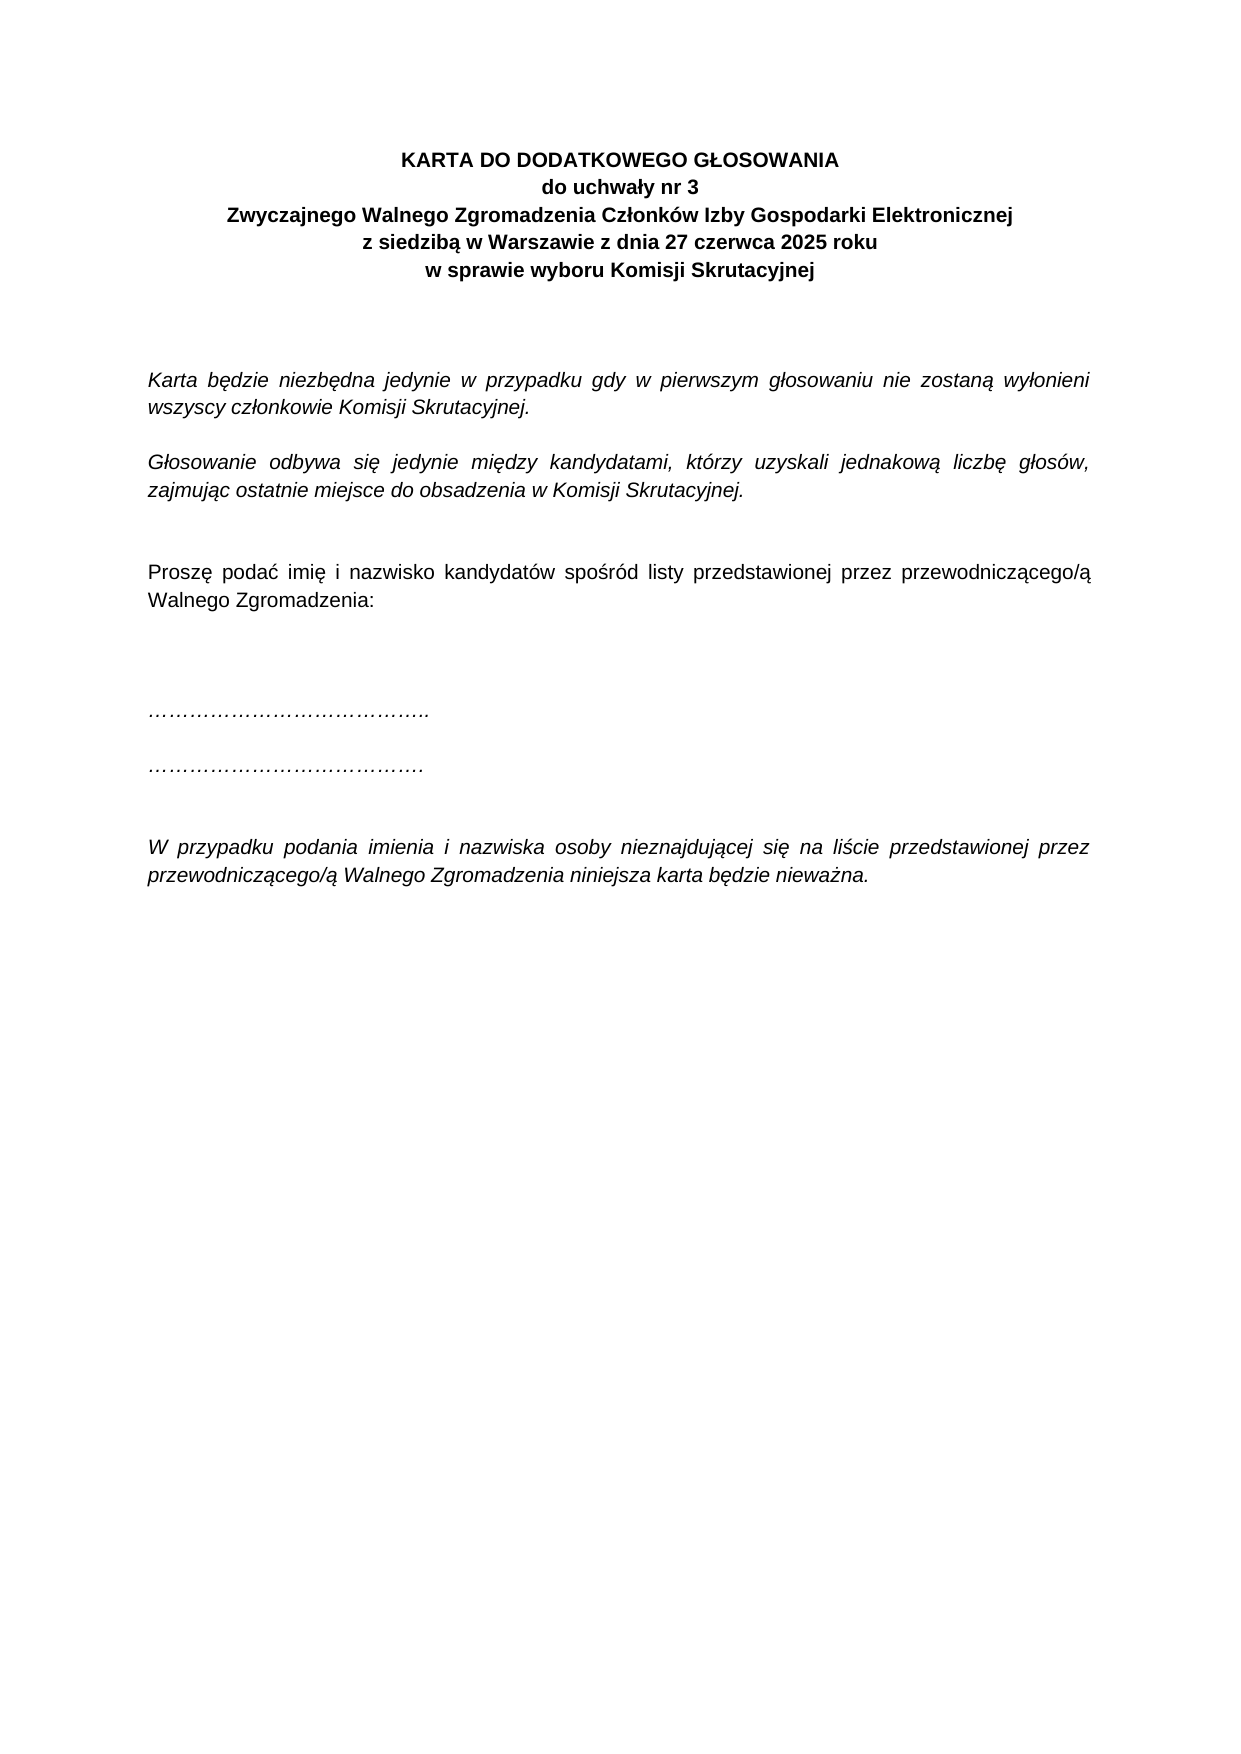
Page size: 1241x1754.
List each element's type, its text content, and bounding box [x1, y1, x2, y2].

text W przypadku podania imienia i nazwiska osoby nieznajdującej się na liście przedstawionej przez przewodniczącego/ą Walnego Zgromadzenia niniejsza karta będzie nieważna. [148, 835, 1093, 887]
text KARTA DO DODATKOWEGO GŁOSOWANIA [148, 148, 1093, 172]
text Głosowanie odbywa się jedynie między kandydatami, którzy uzyskali jednakową liczbę głosów, zajmując ostatnie miejsce do obsadzenia w Komisji Skrutacyjnej. [148, 450, 1093, 502]
text do uchwały nr 3 [148, 175, 1093, 199]
text Proszę podać imię i nazwisko kandydatów spośród listy przedstawionej przez przewodniczącego/ą Walnego Zgromadzenia: [148, 560, 1093, 612]
text …………………………………. [148, 753, 1093, 777]
text z siedzibą w Warszawie z dnia 27 czerwca 2025 roku [148, 230, 1093, 254]
text Zwyczajnego Walnego Zgromadzenia Członków Izby Gospodarki Elektronicznej [148, 203, 1093, 227]
text w sprawie wyboru Komisji Skrutacyjnej [148, 258, 1093, 282]
text Karta będzie niezbędna jedynie w przypadku gdy w pierwszym głosowaniu nie zostaną wyłonieni wszyscy członkowie Komisji Skrutacyjnej. [148, 368, 1093, 419]
text ………………………………….. [148, 698, 1093, 722]
